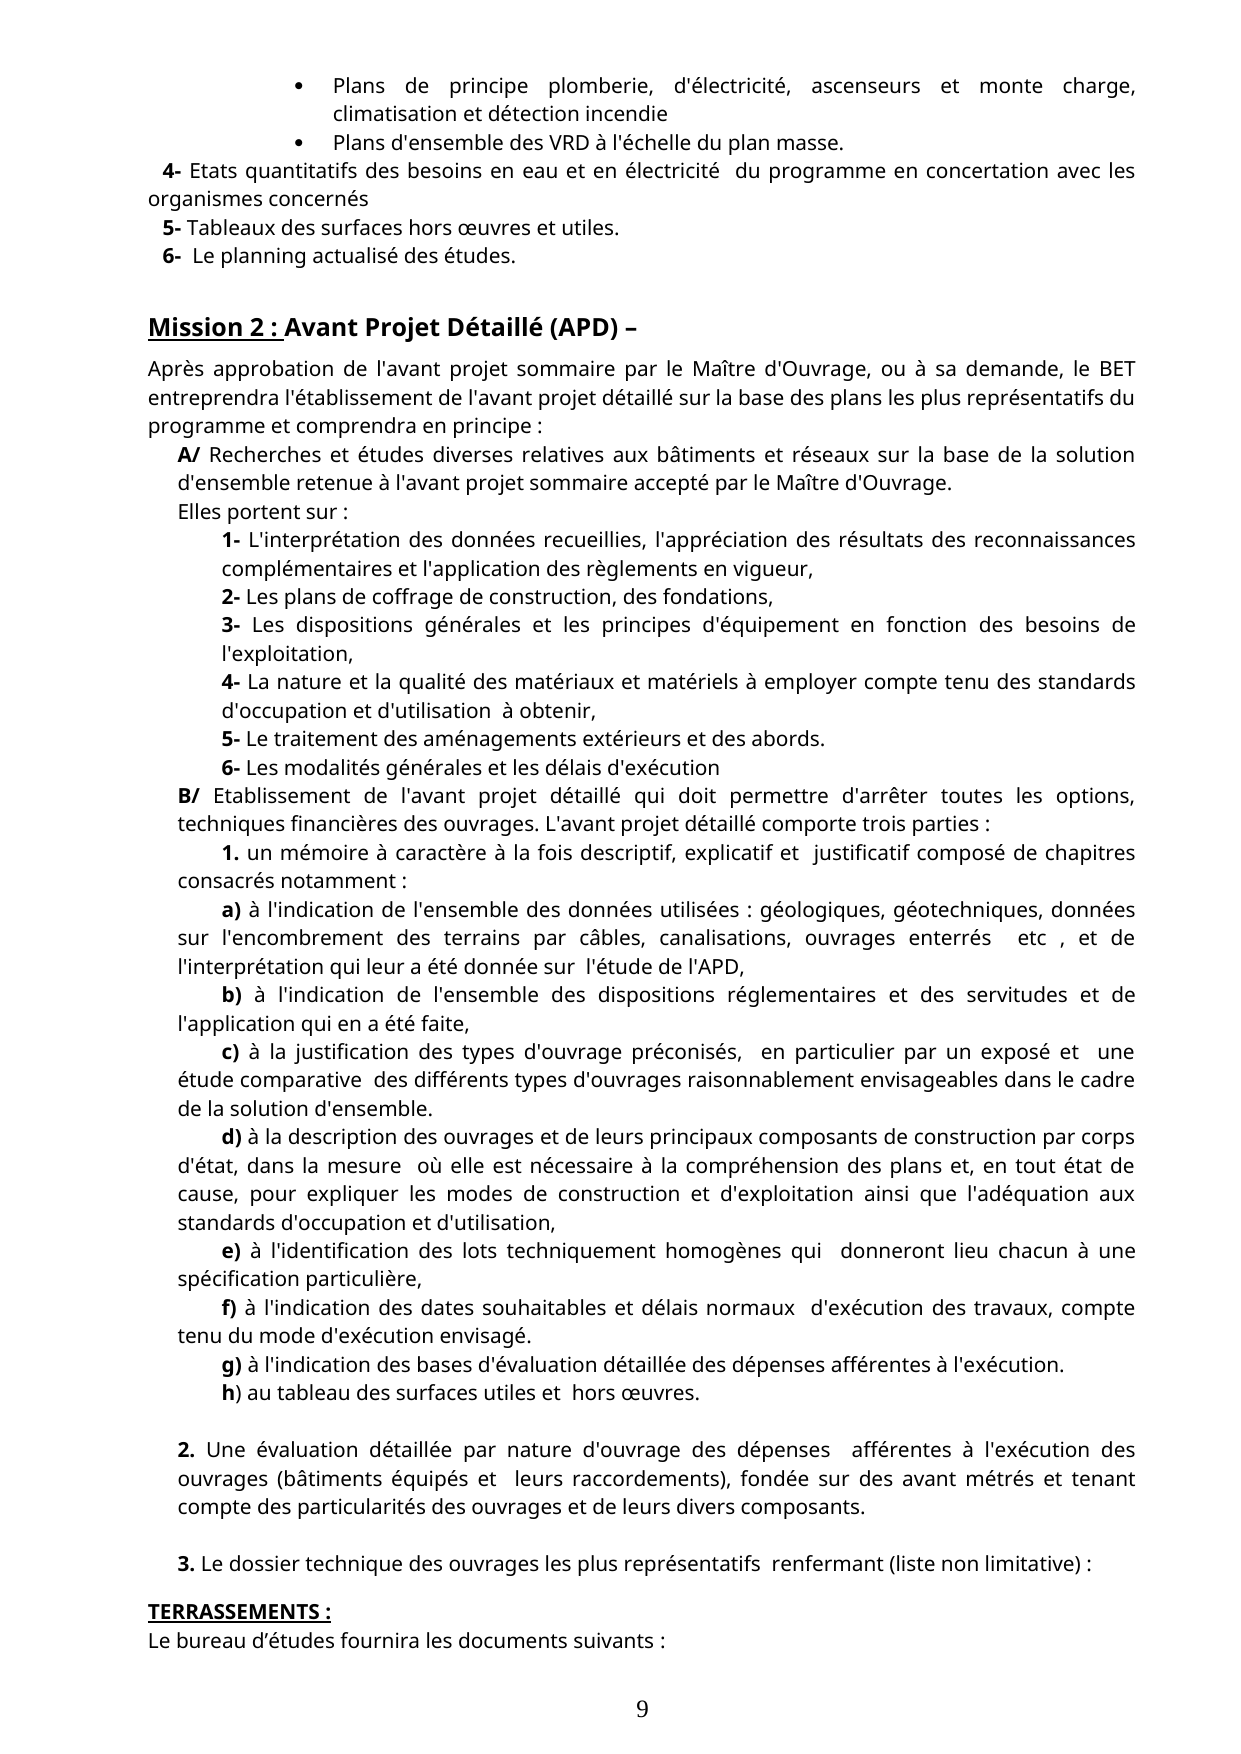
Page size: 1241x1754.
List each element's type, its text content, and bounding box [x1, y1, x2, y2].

text 1. un mémoire à caractère à la fois descriptif, explicatif et justificatif composé de chapitres consacrés notamment : [177, 838, 1137, 895]
text g) à l'indication des bases d'évaluation détaillée des dépenses afférentes à l'exécution. [177, 1350, 1137, 1378]
text a) à l'indication de l'ensemble des données utilisées : géologiques, géotechniques, données sur l'encombrement des terrains par câbles, canalisations, ouvrages enterrés etc , et de l'interprétation qui leur a été donnée sur l'étude de l'APD, [177, 895, 1137, 980]
text d) à la description des ouvrages et de leurs principaux composants de construction par corps d'état, dans la mesure où elle est nécessaire à la compréhension des plans et, en tout état de cause, pour expliquer les modes de construction et d'exploitation ainsi que l'adéquation aux standards d'occupation et d'utilisation, [177, 1122, 1137, 1236]
text Elles portent sur : [177, 497, 1137, 525]
text 6- Le planning actualisé des études. [148, 241, 1137, 270]
text A/ Recherches et études diverses relatives aux bâtiments et réseaux sur la base de la solution d'ensemble retenue à l'avant projet sommaire accepté par le Maître d'Ouvrage. [177, 440, 1137, 497]
text c) à la justification des types d'ouvrage préconisés, en particulier par un exposé et une étude comparative des différents types d'ouvrages raisonnablement envisageables dans le cadre de la solution d'ensemble. [177, 1037, 1137, 1122]
list Plans de principe plomberie, d'électricité, ascenseurs et monte charge, climatisation et détection incendie [295, 71, 1137, 128]
text 4- Etats quantitatifs des besoins en eau et en électricité du programme en concertation avec les organismes concernés [148, 156, 1137, 213]
subtitle Mission 2 : Avant Projet Détaillé (APD) – [148, 310, 1167, 344]
text 1- L'interprétation des données recueillies, l'appréciation des résultats des reconnaissances complémentaires et l'application des règlements en vigueur, [221, 525, 1137, 582]
text e) à l'identification des lots techniquement homogènes qui donneront lieu chacun à une spécification particulière, [177, 1236, 1137, 1293]
text 2. Une évaluation détaillée par nature d'ouvrage des dépenses afférentes à l'exécution des ouvrages (bâtiments équipés et leurs raccordements), fondée sur des avant métrés et tenant compte des particularités des ouvrages et de leurs divers composants. [177, 1435, 1137, 1521]
text 3- Les dispositions générales et les principes d'équipement en fonction des besoins de l'exploitation, [221, 611, 1137, 667]
text h) au tableau des surfaces utiles et hors œuvres. [177, 1378, 1137, 1407]
text Après approbation de l'avant projet sommaire par le Maître d'Ouvrage, ou à sa demande, le BET entreprendra l'établissement de l'avant projet détaillé sur la base des plans les plus représentatifs du programme et comprendra en principe : [148, 354, 1137, 440]
text f) à l'indication des dates souhaitables et délais normaux d'exécution des travaux, compte tenu du mode d'exécution envisagé. [177, 1293, 1137, 1350]
text 6- Les modalités générales et les délais d'exécution [221, 753, 1137, 781]
text 4- La nature et la qualité des matériaux et matériels à employer compte tenu des standards d'occupation et d'utilisation à obtenir, [221, 667, 1137, 724]
text 3. Le dossier technique des ouvrages les plus représentatifs renfermant (liste non limitative) : [177, 1549, 1137, 1577]
text Le bureau d’études fournira les documents suivants : [148, 1626, 1137, 1654]
text 5- Tableaux des surfaces hors œuvres et utiles. [148, 213, 1137, 241]
text TERRASSEMENTS : [148, 1597, 1137, 1626]
text B/ Etablissement de l'avant projet détaillé qui doit permettre d'arrêter toutes les options, techniques financières des ouvrages. L'avant projet détaillé comporte trois parties : [177, 781, 1137, 838]
text b) à l'indication de l'ensemble des dispositions réglementaires et des servitudes et de l'application qui en a été faite, [177, 980, 1137, 1037]
text 2- Les plans de coffrage de construction, des fondations, [221, 582, 1137, 611]
list Plans d'ensemble des VRD à l'échelle du plan masse. [295, 128, 1137, 156]
text 5- Le traitement des aménagements extérieurs et des abords. [221, 724, 1137, 753]
